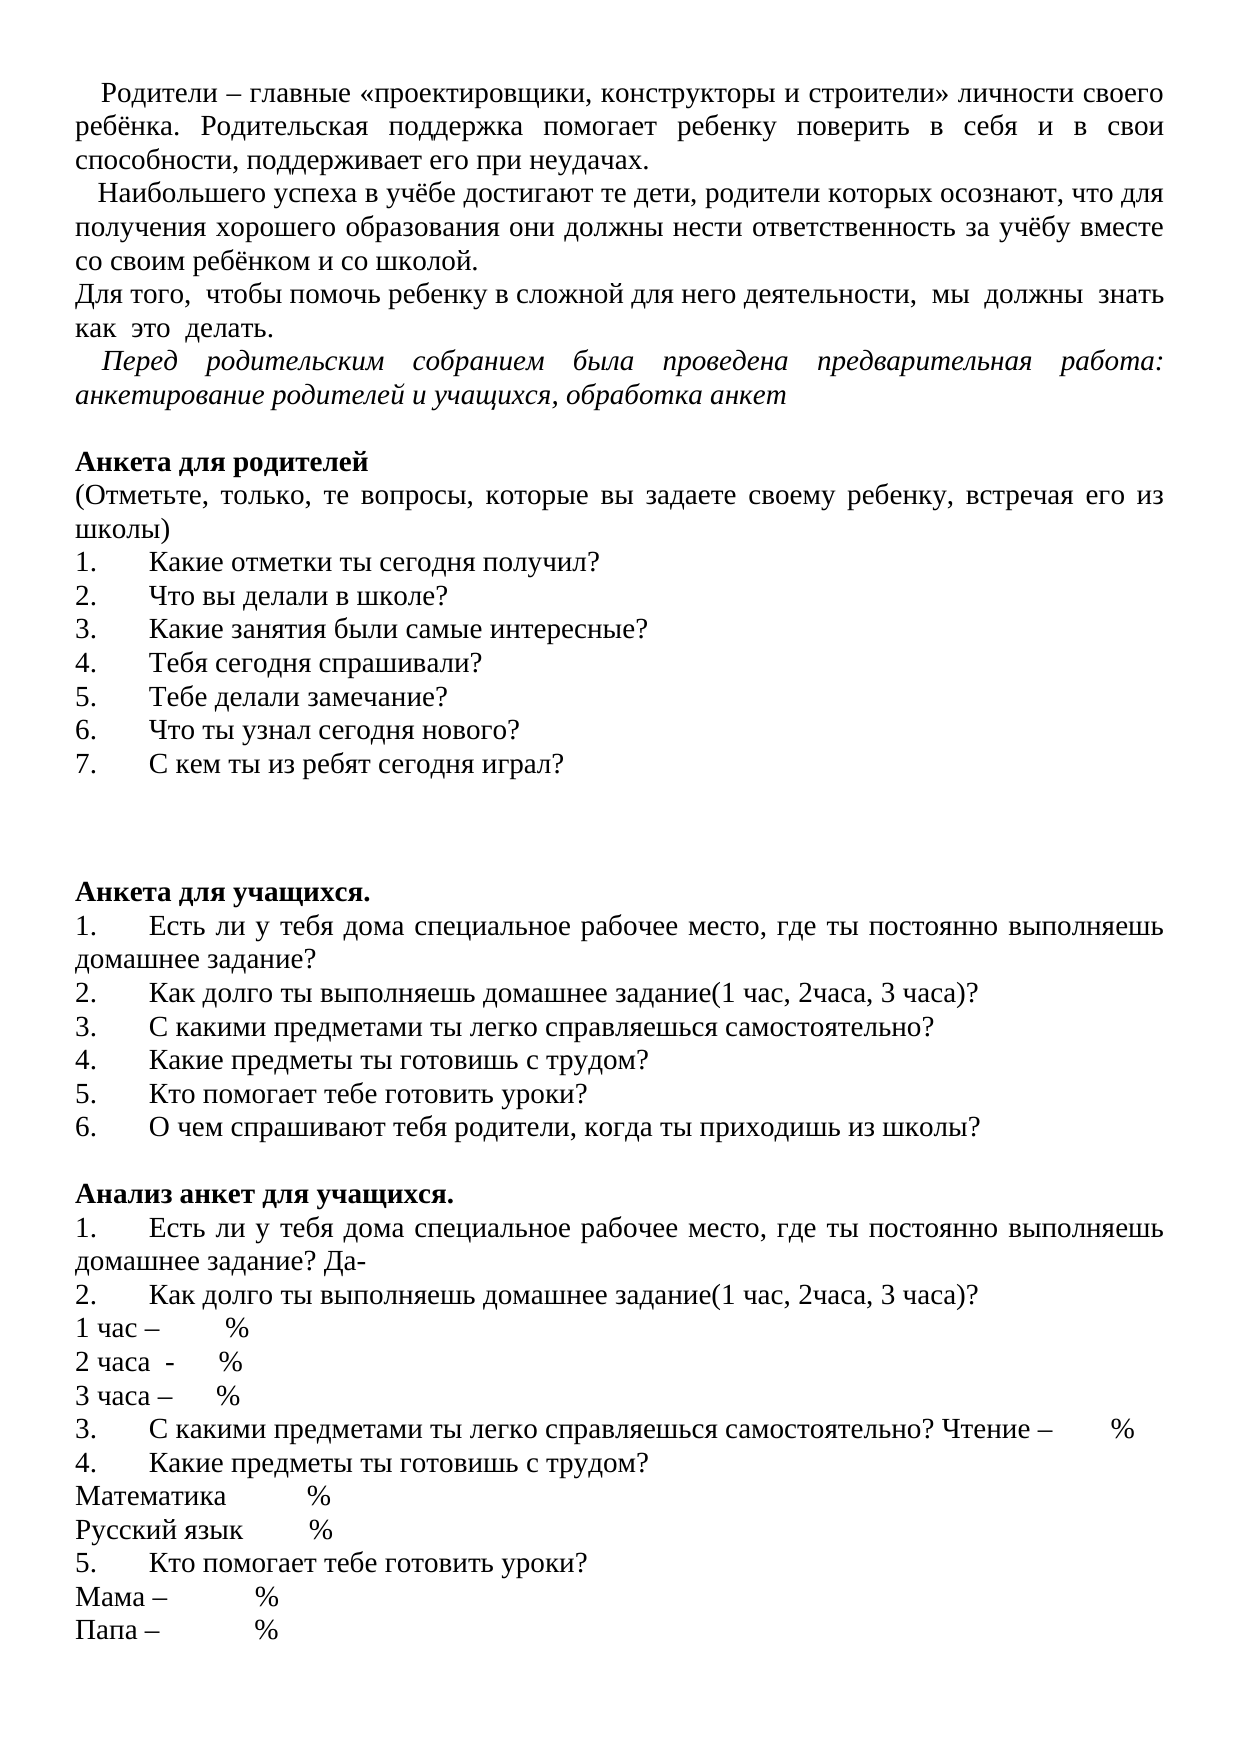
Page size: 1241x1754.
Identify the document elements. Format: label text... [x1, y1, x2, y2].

text Папа – % [75, 1612, 1165, 1646]
text Наибольшего успеха в учёбе достигают те дети, родители которых осознают, что для получения хорошего образования они должны нести ответственность за учёбу вместе со своим ребёнком и со школой. [75, 176, 1165, 276]
text 5. Кто помогает тебе готовить уроки? [75, 1545, 1165, 1579]
text 7. С кем ты из ребят сегодня играл? [75, 746, 1165, 779]
text 4. Тебя сегодня спрашивали? [75, 645, 1165, 679]
text Для того, чтобы помочь ребенку в сложной для него деятельности, мы должны знать как это делать. [75, 276, 1165, 343]
text 6. Что ты узнал сегодня нового? [75, 712, 1165, 746]
text 3 часа – % [75, 1378, 1165, 1411]
text Перед родительским собранием была проведена предварительная работа: анкетирование родителей и учащихся, обработка анкет [75, 343, 1165, 410]
text Анкета для учащихся. [75, 874, 1165, 908]
text 3. С какими предметами ты легко справляешься самостоятельно? Чтение – % [75, 1411, 1165, 1445]
text Анализ анкет для учащихся. [75, 1176, 1165, 1210]
text 2 часа - % [75, 1344, 1165, 1378]
text 4. Какие предметы ты готовишь с трудом? [75, 1445, 1165, 1478]
text 2. Что вы делали в школе? [75, 578, 1165, 612]
text 5. Тебе делали замечание? [75, 679, 1165, 712]
text 2. Как долго ты выполняешь домашнее задание(1 час, 2часа, 3 часа)? [75, 1277, 1165, 1311]
text 3. Какие занятия были самые интересные? [75, 612, 1165, 645]
text 1. Какие отметки ты сегодня получил? [75, 544, 1165, 578]
text 4. Какие предметы ты готовишь с трудом? [75, 1042, 1165, 1076]
text Анкета для родителей [75, 444, 1165, 477]
text Родители – главные «проектировщики, конструкторы и строители» личности своего ребёнка. Родительская поддержка помогает ребенку поверить в себя и в свои способности, поддерживает его при неудачах. [75, 75, 1165, 176]
text Мама – % [75, 1579, 1165, 1612]
text Русский язык % [75, 1512, 1165, 1545]
text 1. Есть ли у тебя дома специальное рабочее место, где ты постоянно выполняешь домашнее задание? [75, 908, 1165, 975]
text 1. Есть ли у тебя дома специальное рабочее место, где ты постоянно выполняешь домашнее задание? Да- [75, 1210, 1165, 1277]
text 3. С какими предметами ты легко справляешься самостоятельно? [75, 1009, 1165, 1042]
text (Отметьте, только, те вопросы, которые вы задаете своему ребенку, встречая его из школы) [75, 477, 1165, 544]
text 6. О чем спрашивают тебя родители, когда ты приходишь из школы? [75, 1109, 1165, 1143]
text Математика % [75, 1478, 1165, 1512]
text 5. Кто помогает тебе готовить уроки? [75, 1076, 1165, 1109]
text 1 час – % [75, 1311, 1165, 1344]
text 2. Как долго ты выполняешь домашнее задание(1 час, 2часа, 3 часа)? [75, 975, 1165, 1009]
